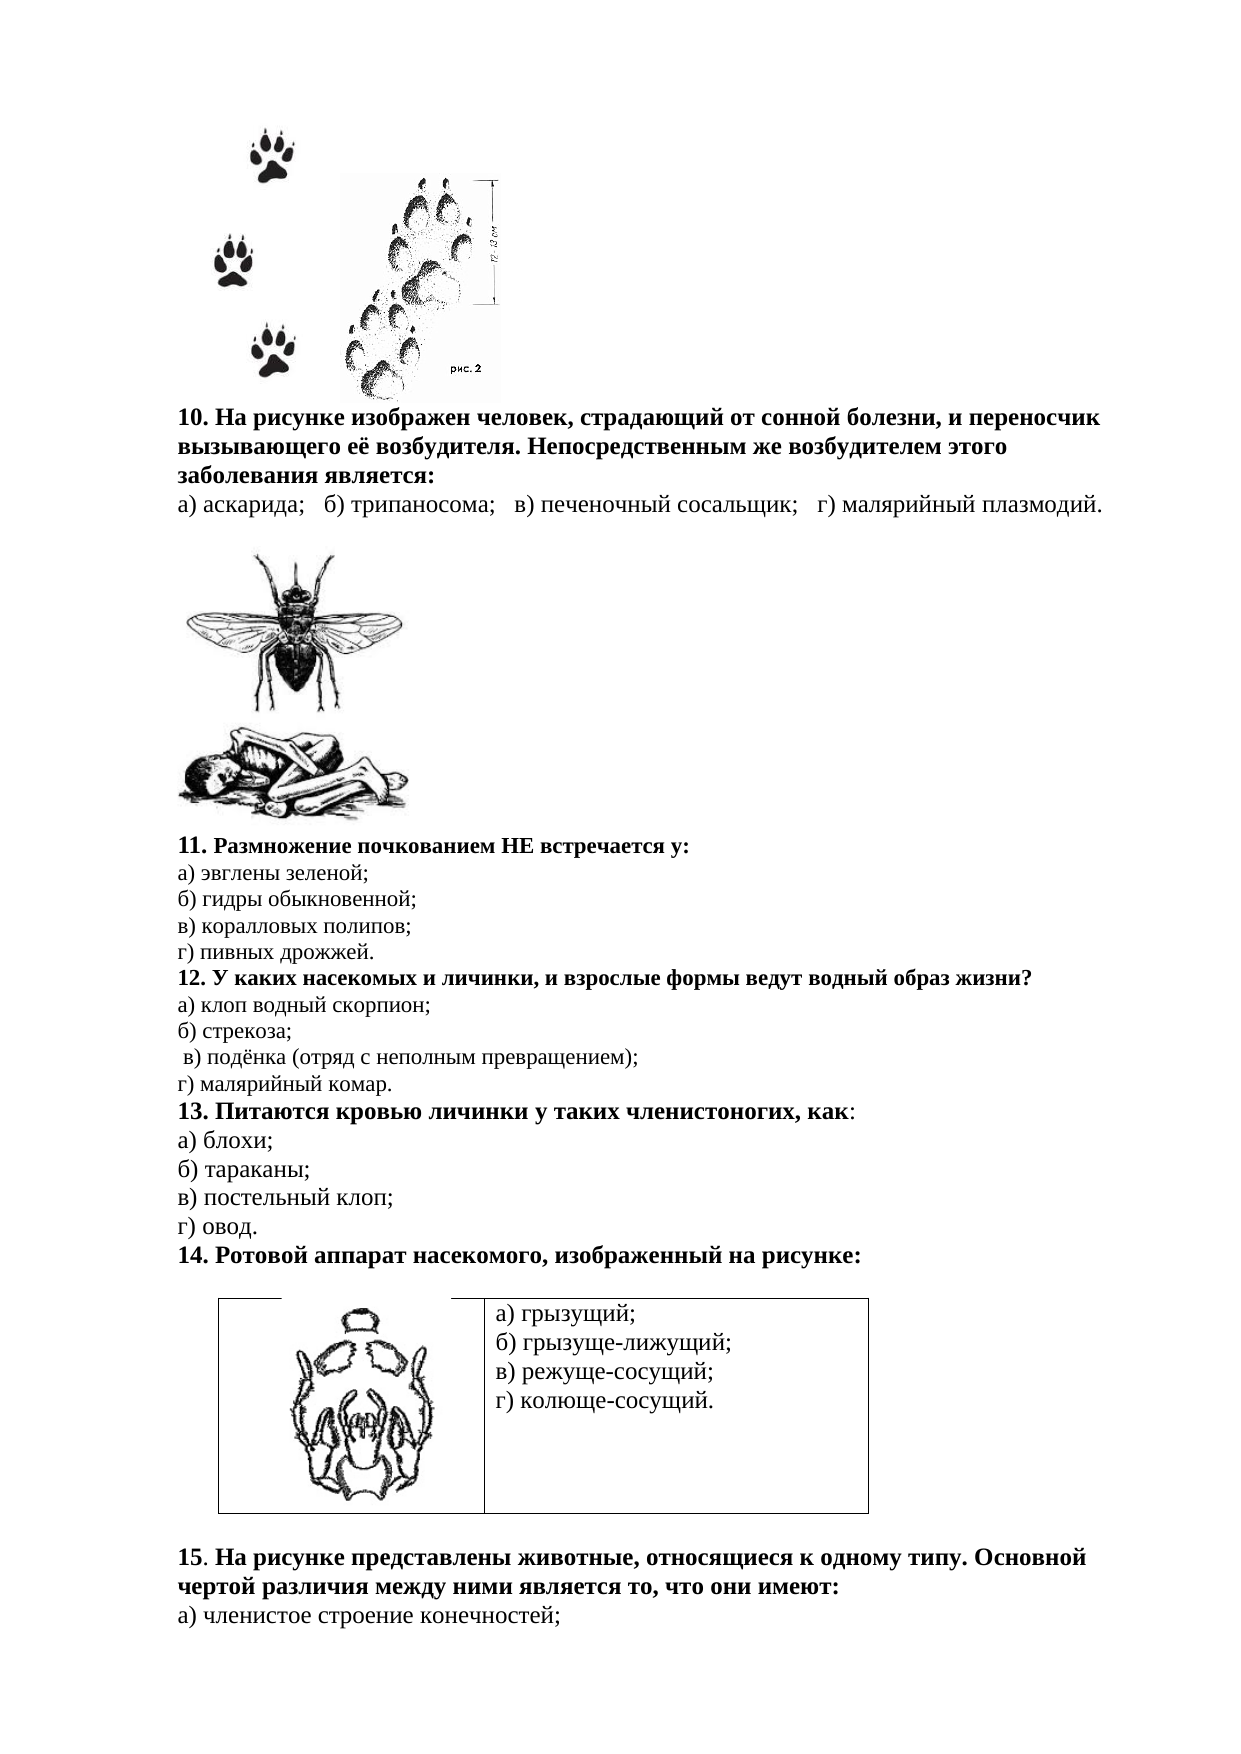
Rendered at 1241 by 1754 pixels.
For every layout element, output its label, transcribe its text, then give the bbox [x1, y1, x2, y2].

text 11. Размножение почкованием НЕ встречается у: [177, 830, 1152, 859]
text г) овод. [177, 1211, 1152, 1240]
text г) пивных дрожжей. [177, 938, 1152, 964]
text а) блохи; [177, 1125, 1152, 1154]
table_header [452, 1299, 484, 1512]
text г) малярийный комар. [177, 1070, 1152, 1096]
table_header [219, 1299, 281, 1512]
text б) гидры обыкновенной; [177, 885, 1152, 912]
text а) членистое строение конечностей; [177, 1600, 1152, 1628]
text в) подёнка (отряд с неполным превращением); [177, 1043, 1152, 1070]
text б) стрекоза; [177, 1017, 1152, 1043]
picture [340, 173, 501, 403]
text в) постельный клоп; [177, 1182, 1152, 1211]
text 15. На рисунке представлены животные, относящиеся к одному типу. Основной чертой различия между ними является то, что они имеют: [177, 1542, 1152, 1600]
text а) клоп водный скорпион; [177, 991, 1152, 1017]
text а) аскарида; б) трипаносома; в) печеночный сосальщик; г) малярийный плазмодий. [177, 489, 1152, 517]
text в) коралловых полипов; [177, 912, 1152, 938]
picture [177, 546, 416, 831]
text 13. Питаются кровью личинки у таких членистоногих, как: [177, 1096, 1152, 1125]
picture [177, 118, 335, 403]
text 10. На рисунке изображен человек, страдающий от сонной болезни, и переносчик вызывающего её возбудителя. Непосредственным же возбудителем этого заболевания является: [177, 402, 1152, 489]
text 12. У каких насекомых и личинки, и взрослые формы ведут водный образ жизни? [177, 964, 1152, 991]
picture [281, 1298, 452, 1513]
text 14. Ротовой аппарат насекомого, изображенный на рисунке: [177, 1240, 1152, 1269]
text а) эвглены зеленой; [177, 859, 1152, 885]
text б) тараканы; [177, 1154, 1152, 1182]
table_header а) грызущий; б) грызуще-лижущий; в) режуще-сосущий; г) колюще-сосущий. [485, 1299, 868, 1512]
